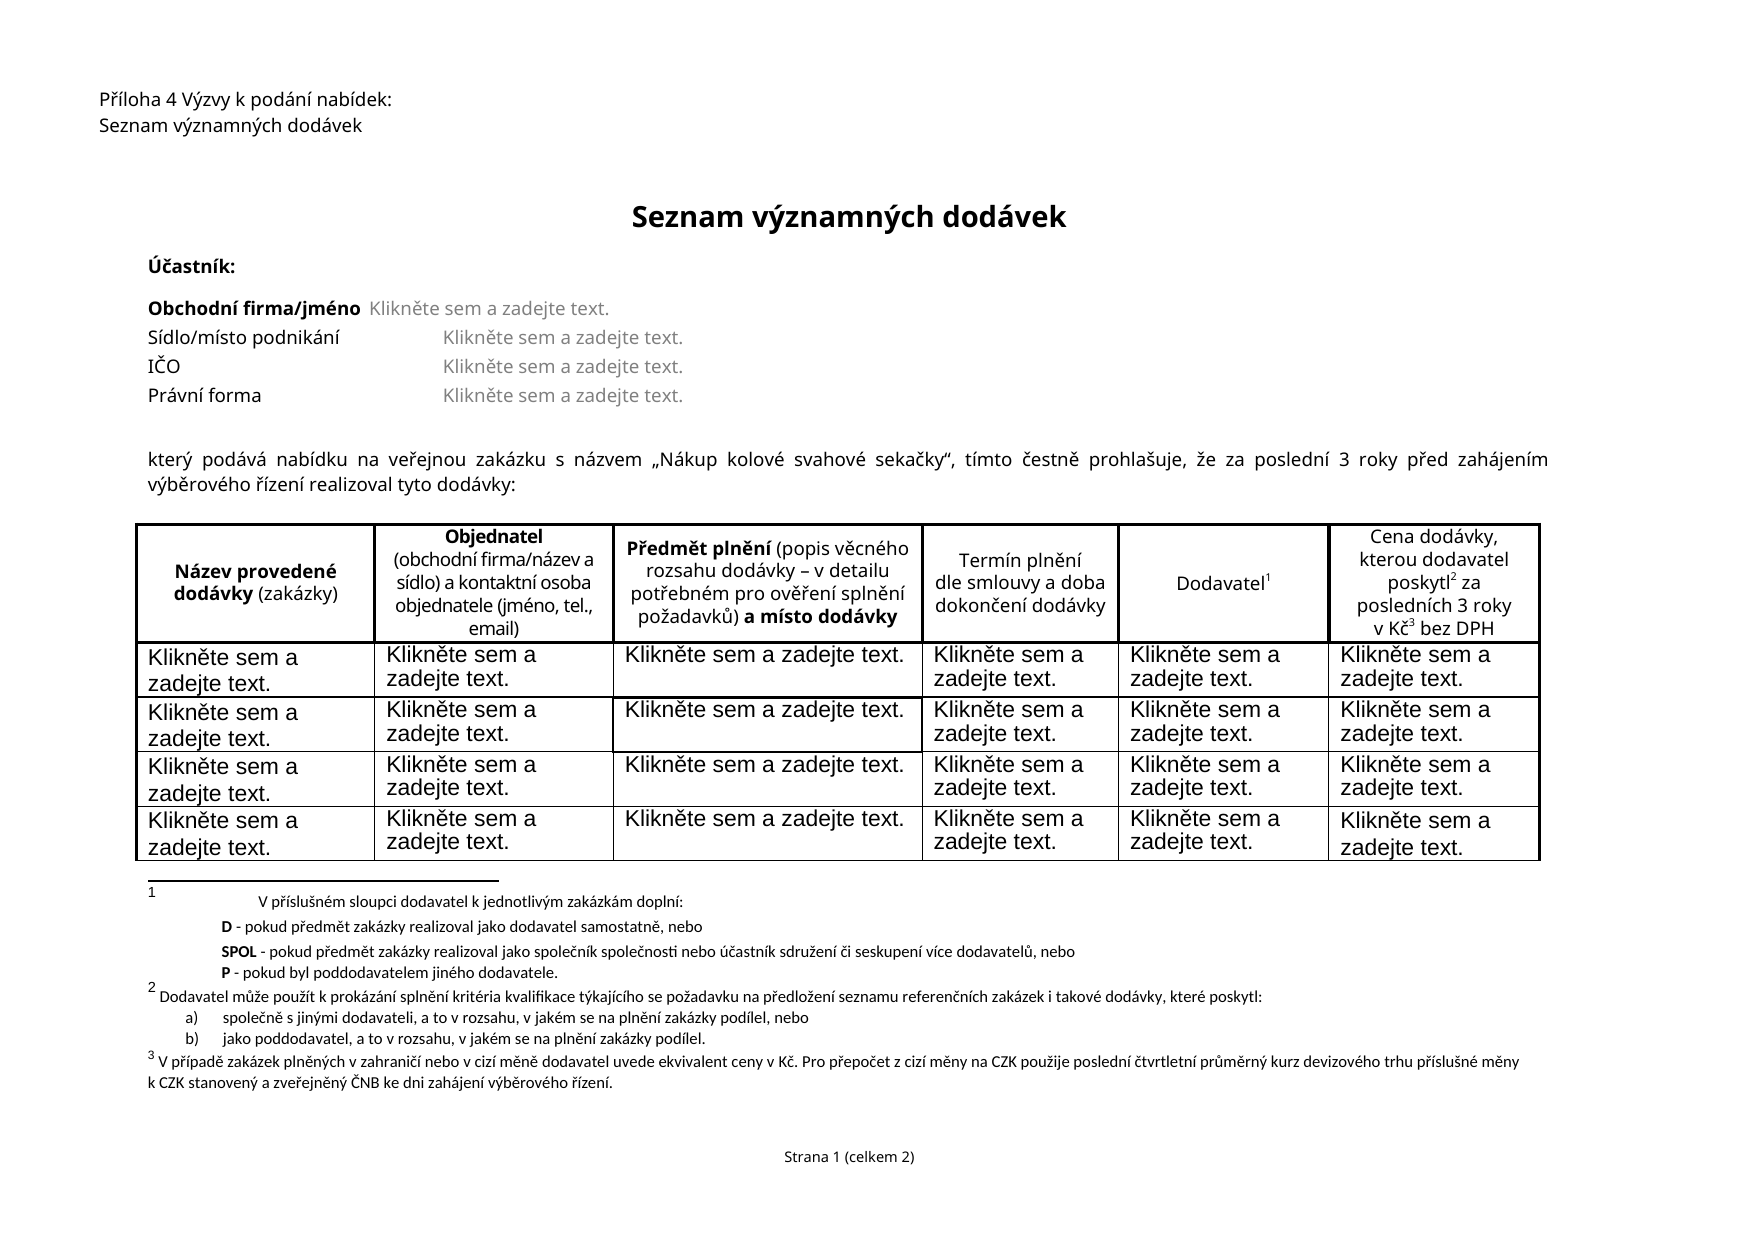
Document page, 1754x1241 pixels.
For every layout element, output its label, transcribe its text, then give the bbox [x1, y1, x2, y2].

table_header Objednatel (obchodní firma/název a sídlo) a kontaktní osoba objednatele (jméno, tel., email) [376, 526, 612, 641]
table_header Cena dodávky, kterou dodavatel poskytl za posledních 3 roky v Kč bez DPH [1331, 526, 1538, 641]
text Sídlo/místo podnikání [148, 321, 1551, 350]
text který podává nabídku na veřejnou zakázku s názvem „Nákup kolové svahové sekačky“, tímto čestně prohlašuje, že za poslední 3 roky před zahájením výběrového řízení realizoval tyto dodávky: [148, 446, 1551, 497]
table_header Název provedené dodávky (zakázky) [138, 526, 373, 641]
text Právní forma [148, 379, 1551, 408]
table_header Termín plnění dle smlouvy a doba dokončení dodávky [924, 526, 1117, 641]
table_header Dodavatel [1120, 526, 1327, 641]
text IČO [148, 350, 1551, 379]
text Účastník: [148, 249, 1551, 279]
text Obchodní firma/jméno [148, 292, 1551, 321]
title Seznam významných dodávek [148, 196, 1551, 236]
table_header Předmět plnění (popis věcného rozsahu dodávky – v detailu potřebném pro ověření splnění požadavků) a místo dodávky [615, 526, 921, 641]
